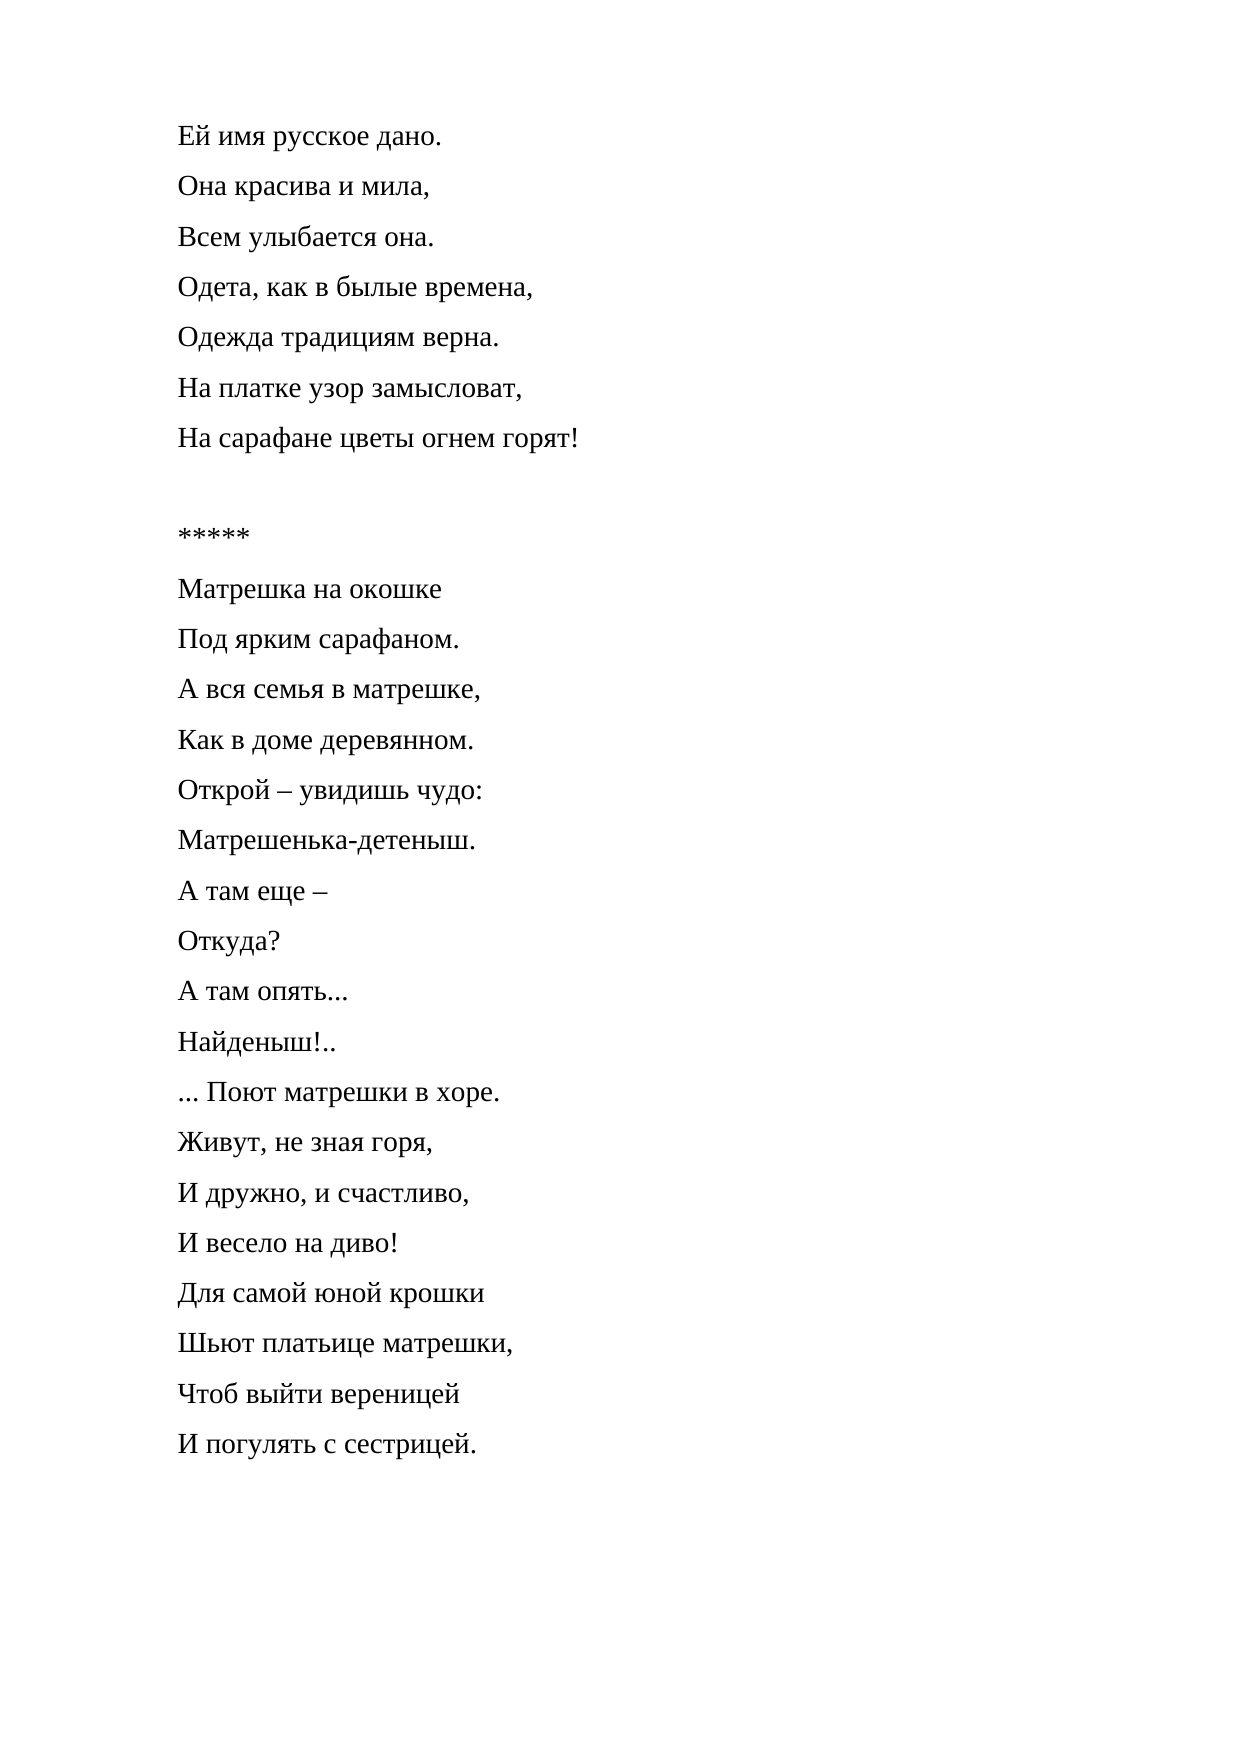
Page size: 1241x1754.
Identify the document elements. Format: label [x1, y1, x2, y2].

text [177, 118, 1152, 1460]
